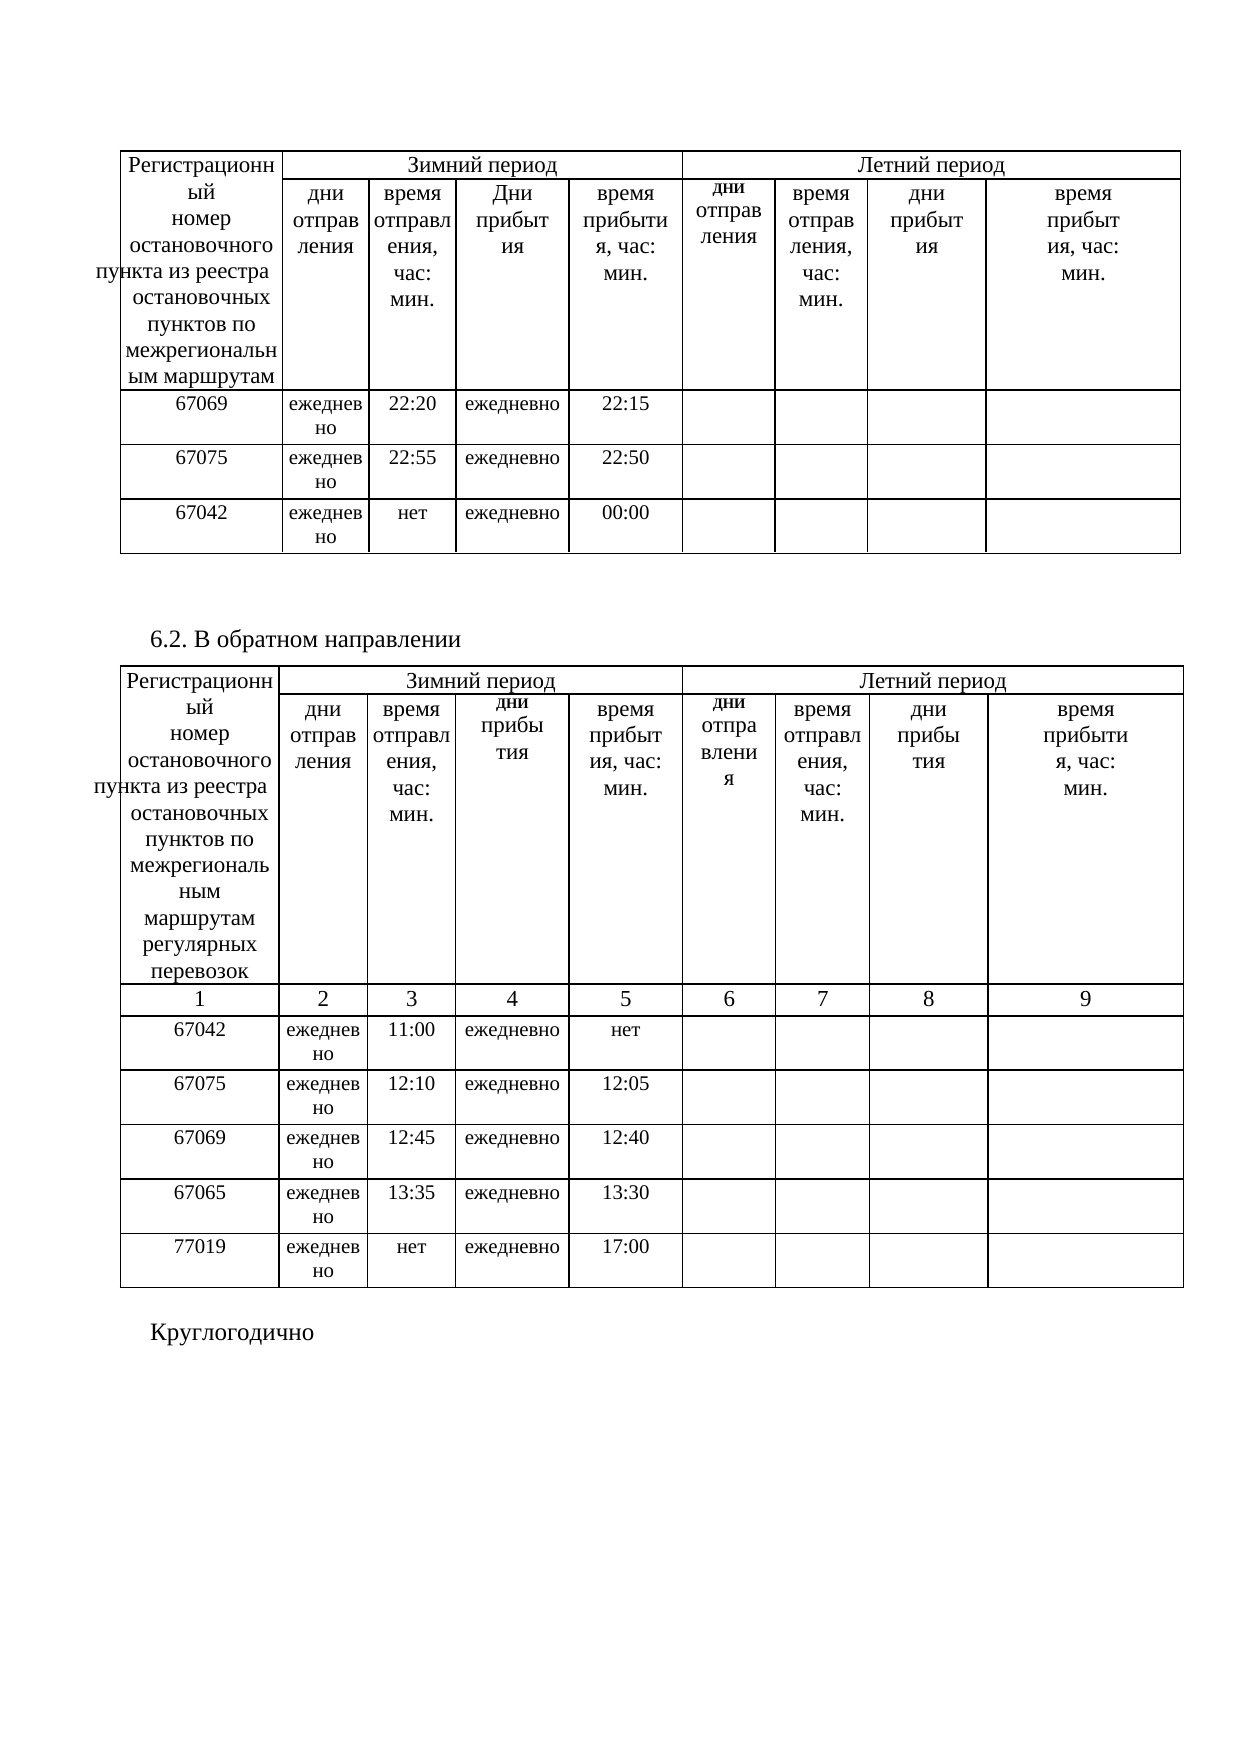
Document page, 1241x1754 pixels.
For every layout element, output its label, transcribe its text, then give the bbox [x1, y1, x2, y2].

table_cell 22:15 [570, 391, 682, 444]
table_cell нет [570, 1017, 682, 1069]
table_cell нет [368, 1234, 455, 1287]
table_cell [987, 391, 1180, 444]
table_cell [776, 1180, 869, 1232]
table_cell ежедневно [456, 1017, 568, 1069]
table_cell время прибыт ия, час: мин. [570, 695, 682, 983]
table_cell [776, 1017, 869, 1069]
table_cell ежедневно [457, 500, 568, 552]
table_cell 00:00 [570, 500, 682, 552]
table_cell 2 [280, 985, 367, 1015]
table_cell [683, 1234, 775, 1287]
table_cell 9 [989, 985, 1183, 1015]
table_cell ежедневно [283, 445, 368, 498]
table_cell 13:35 [368, 1180, 455, 1232]
table_cell ежедневно [283, 391, 368, 444]
table_cell [683, 500, 774, 552]
table_cell [989, 1071, 1183, 1124]
table_cell [776, 445, 867, 498]
table_cell [987, 445, 1180, 498]
table_cell [870, 1017, 987, 1069]
table_header Зимний период [283, 152, 682, 178]
table_cell [870, 1125, 987, 1178]
table_cell [870, 1180, 987, 1232]
table_cell [868, 445, 985, 498]
table_cell [776, 1071, 869, 1124]
table_cell 12:45 [368, 1125, 455, 1178]
table_cell 12:05 [570, 1071, 682, 1124]
table_cell ежедневно [457, 391, 568, 444]
table_cell ежедневно [280, 1180, 367, 1232]
table_cell [683, 1180, 775, 1232]
table_cell ежедневно [456, 1234, 568, 1287]
table_cell 17:00 [570, 1234, 682, 1287]
table_cell дни отправ ления [283, 180, 368, 389]
table_cell 4 [456, 985, 568, 1015]
table_cell время отправл ения, час: мин. [368, 695, 455, 983]
table_cell 67042 [121, 500, 282, 552]
table_cell время прибыт ия, час: мин. [987, 180, 1180, 389]
table_cell ДНИ отпра влени я [683, 695, 775, 983]
table_cell 77019 [121, 1234, 278, 1287]
table_header Регистрационный номер остановочного пункта из реестра остановочных пунктов по межрегиональным маршрутам регулярных перевозок [121, 667, 278, 983]
table_cell 67075 [121, 1071, 278, 1124]
table_cell ежедневно [280, 1017, 367, 1069]
table_cell [776, 1234, 869, 1287]
table_cell ежедневно [456, 1071, 568, 1124]
table_cell [987, 500, 1180, 552]
table_cell время отправл ения, час: мин. [370, 180, 455, 389]
table_cell 8 [870, 985, 987, 1015]
table_cell ежедневно [457, 445, 568, 498]
table_cell [989, 1234, 1183, 1287]
table_header Зимний период [280, 667, 682, 693]
table_cell 22:55 [370, 445, 455, 498]
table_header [121, 152, 282, 389]
table_cell [776, 1125, 869, 1178]
table_cell 67042 [121, 1017, 278, 1069]
table_cell 67069 [121, 1125, 278, 1178]
table_cell ежедневно [280, 1234, 367, 1287]
table_cell ежедневно [280, 1125, 367, 1178]
table_cell [989, 1125, 1183, 1178]
table_cell [868, 500, 985, 552]
table_cell ежедневно [456, 1125, 568, 1178]
table_cell время прибыти я, час: мин. [570, 180, 682, 389]
table_cell 22:50 [570, 445, 682, 498]
table_cell [870, 1234, 987, 1287]
table_cell Дни прибыт ия [457, 180, 568, 389]
table_cell 5 [570, 985, 682, 1015]
table_cell ежедневно [280, 1071, 367, 1124]
table_cell 3 [368, 985, 455, 1015]
table_cell 12:10 [368, 1071, 455, 1124]
text 6.2. В обратном направлении [150, 624, 1090, 653]
table_cell [683, 1071, 775, 1124]
table_cell нет [370, 500, 455, 552]
table_cell 67069 [121, 391, 282, 444]
table_cell дни прибыт ия [868, 180, 985, 389]
table_cell [776, 500, 867, 552]
table_cell ежедневно [456, 1180, 568, 1232]
table_cell [870, 1071, 987, 1124]
table_cell ДНИ отправ ления [683, 180, 774, 389]
table_cell 1 [121, 985, 278, 1015]
table_cell дни прибы тия [870, 695, 987, 983]
table_cell [683, 445, 774, 498]
table_cell ежедневно [283, 500, 368, 552]
table_cell ДНИ прибы тия [456, 695, 568, 983]
table_header Летний период [683, 667, 1183, 693]
table_cell 7 [776, 985, 869, 1015]
table_cell 11:00 [368, 1017, 455, 1069]
table_cell [989, 1017, 1183, 1069]
table_cell 67075 [121, 445, 282, 498]
table_cell дни отправ ления [280, 695, 367, 983]
table_cell 67065 [121, 1180, 278, 1232]
table_cell [868, 391, 985, 444]
table_cell 12:40 [570, 1125, 682, 1178]
text Круглогодично [150, 1317, 1090, 1346]
table_cell 22:20 [370, 391, 455, 444]
table_cell время отправ ления, час: мин. [776, 180, 867, 389]
table_cell [776, 391, 867, 444]
table_cell время отправл ения, час: мин. [776, 695, 869, 983]
table_cell время прибыти я, час: мин. [989, 695, 1183, 983]
table_cell [989, 1180, 1183, 1232]
table_header Летний период [683, 152, 1180, 178]
table_cell 13:30 [570, 1180, 682, 1232]
table_cell [683, 391, 774, 444]
table_cell [683, 1125, 775, 1178]
table_cell 6 [683, 985, 775, 1015]
table_cell [683, 1017, 775, 1069]
